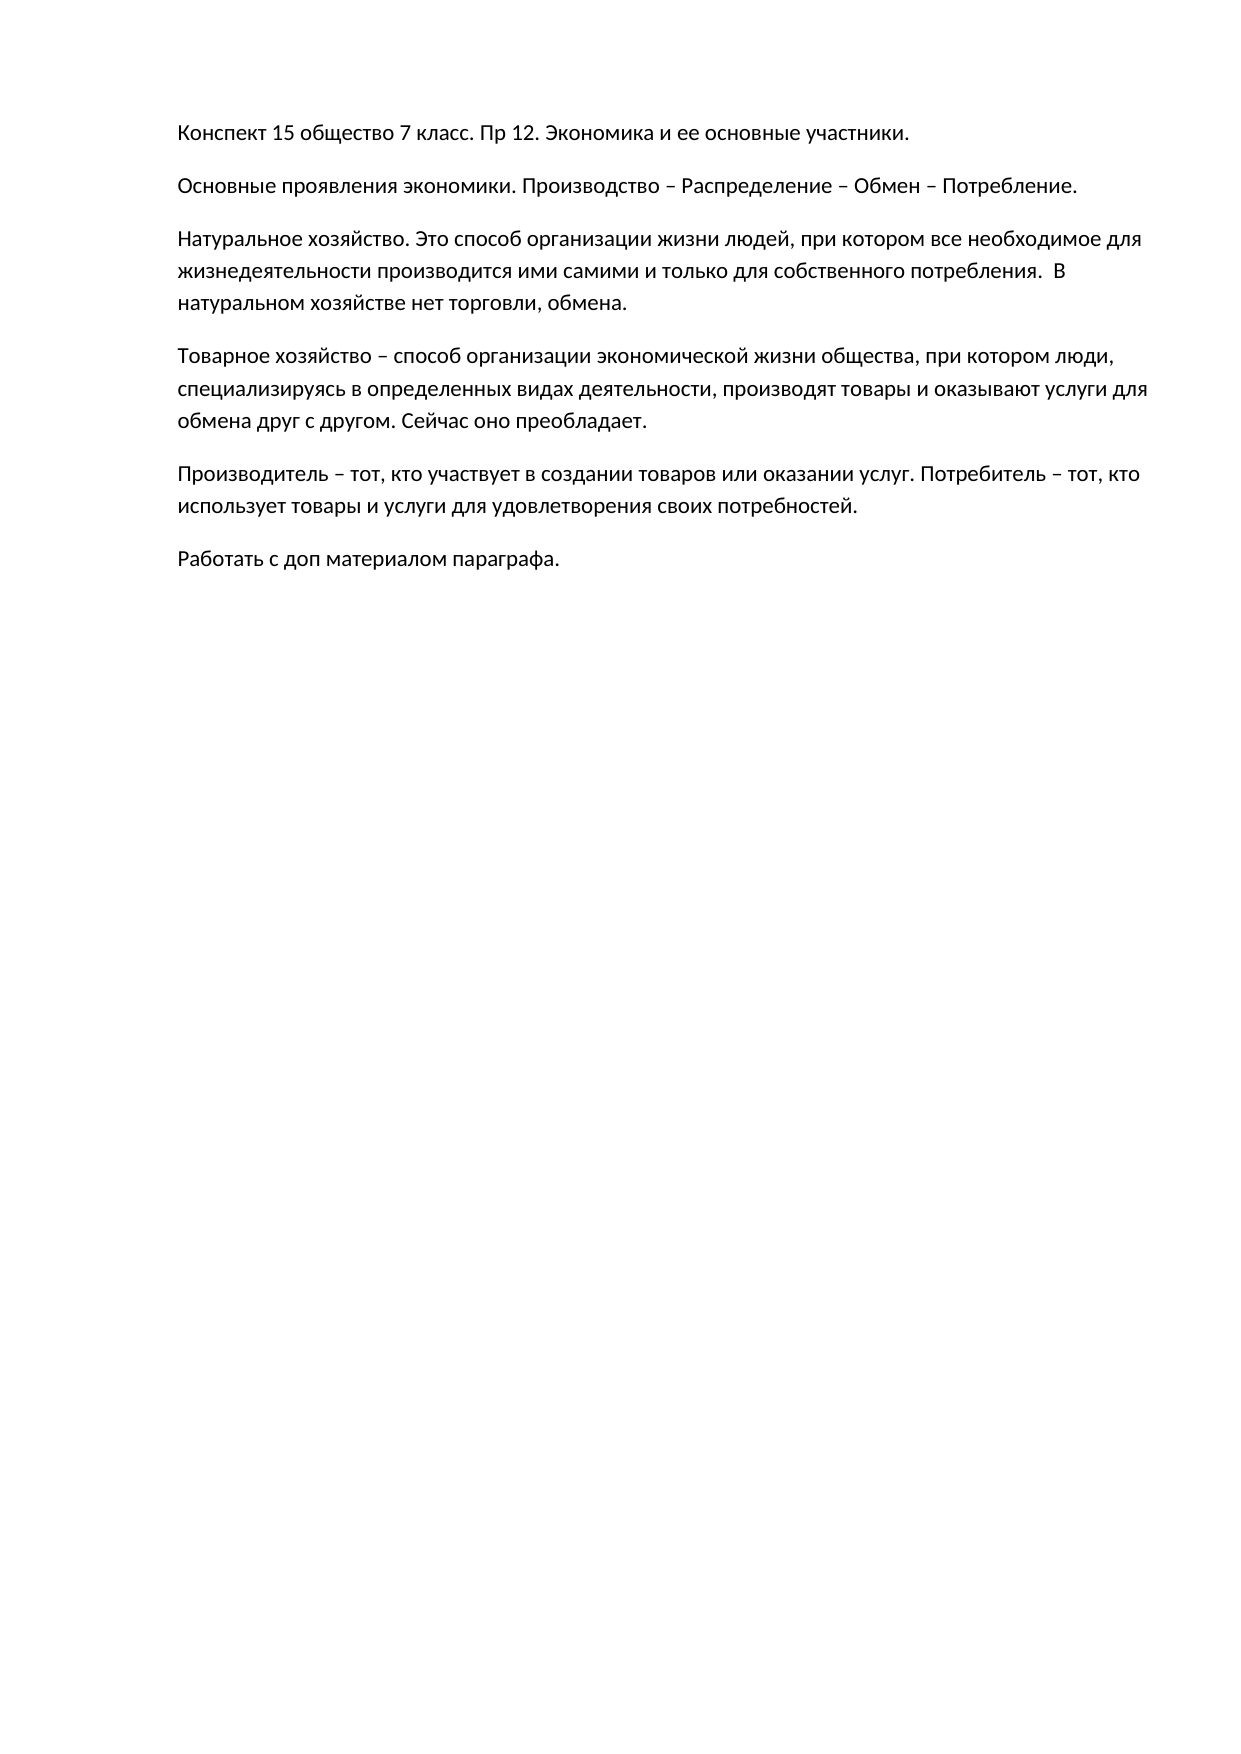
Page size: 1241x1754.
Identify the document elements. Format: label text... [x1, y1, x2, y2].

text Работать с доп материалом параграфа. [177, 544, 1152, 572]
text Натуральное хозяйство. Это способ организации жизни людей, при котором все необходимое для жизнедеятельности производится ими самими и только для собственного потребления. В натуральном хозяйстве нет торговли, обмена. [177, 224, 1152, 317]
text Производитель – тот, кто участвует в создании товаров или оказании услуг. Потребитель – тот, кто использует товары и услуги для удовлетворения своих потребностей. [177, 459, 1152, 519]
text Основные проявления экономики. Производство – Распределение – Обмен – Потребление. [177, 171, 1152, 199]
text Товарное хозяйство – способ организации экономической жизни общества, при котором люди, специализируясь в определенных видах деятельности, производят товары и оказывают услуги для обмена друг с другом. Сейчас оно преобладает. [177, 342, 1152, 434]
text Конспект 15 общество 7 класс. Пр 12. Экономика и ее основные участники. [177, 118, 1152, 146]
